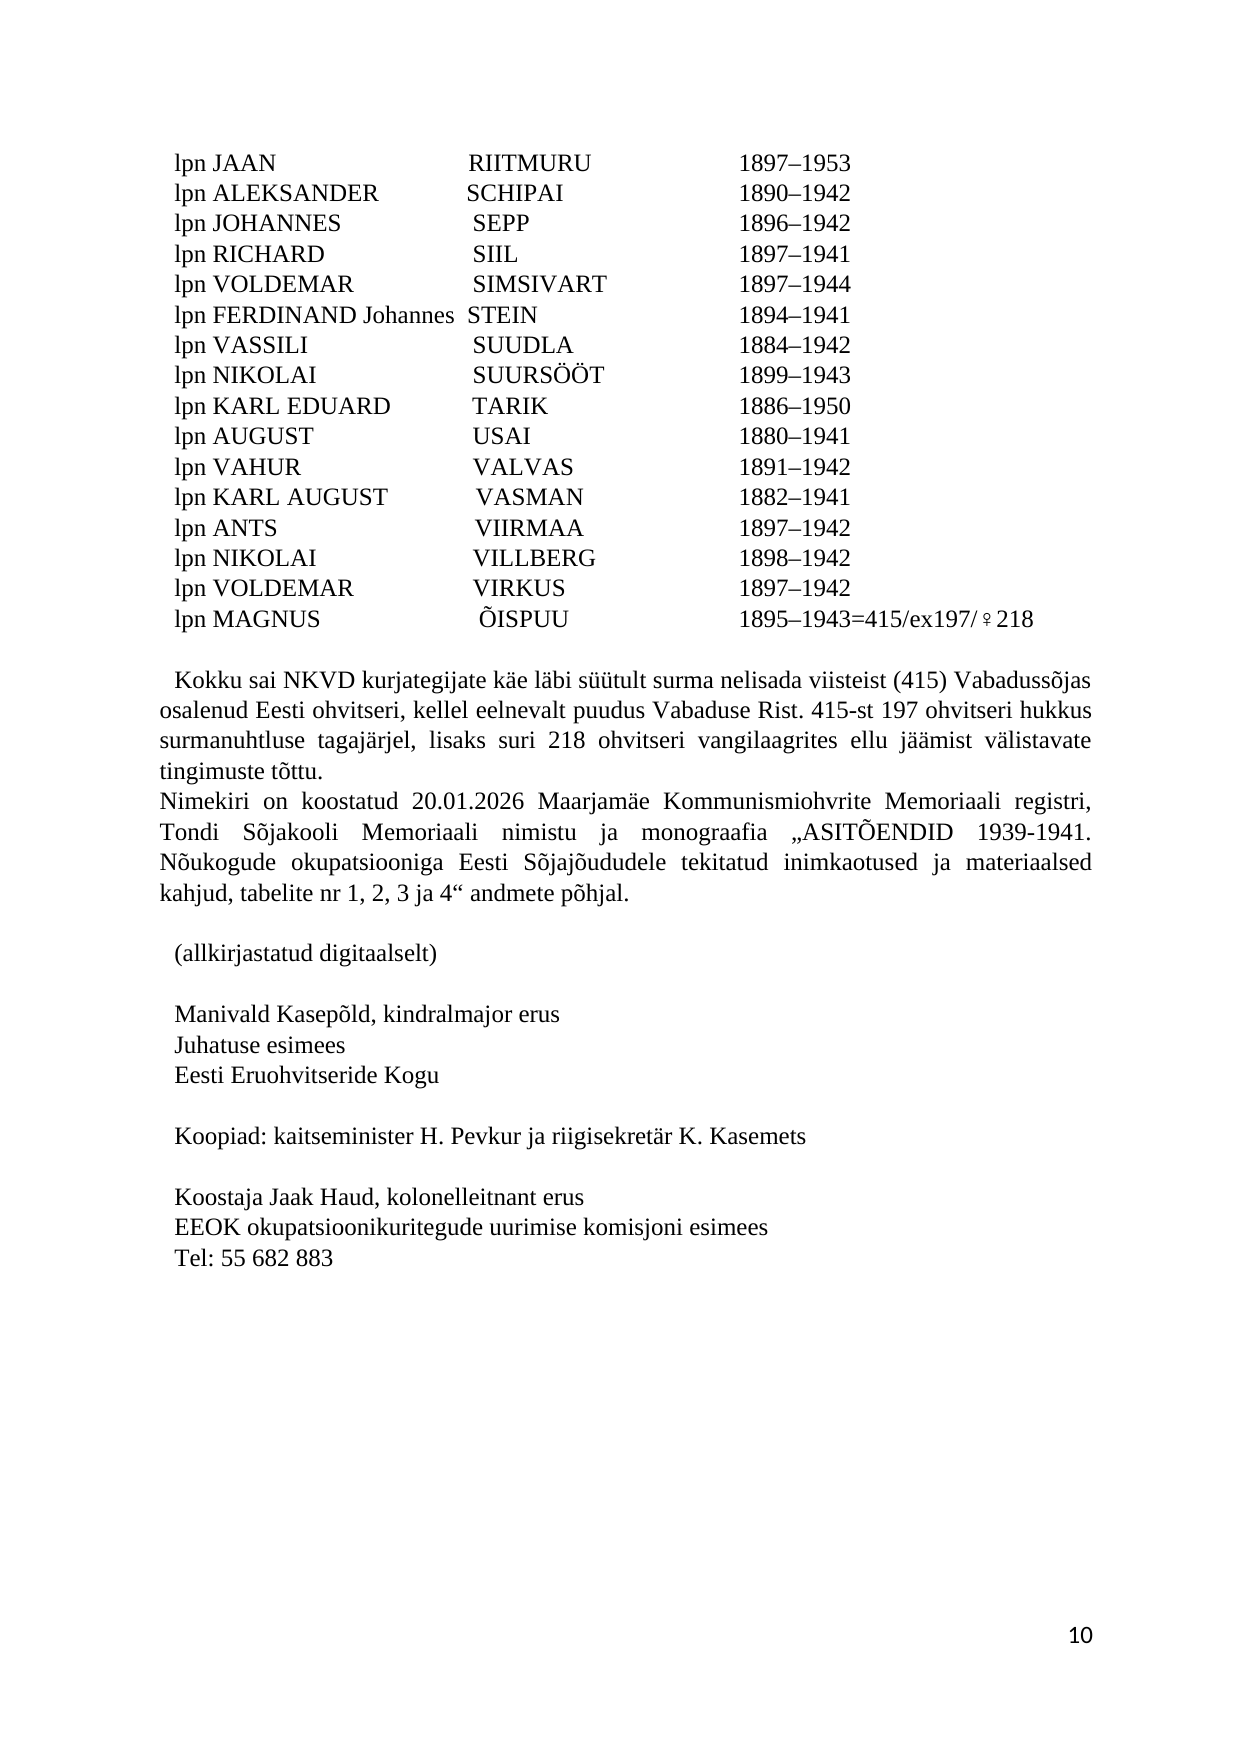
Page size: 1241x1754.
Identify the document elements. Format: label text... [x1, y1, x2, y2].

text lpn RICHARD SIIL 1897–1941 [159, 239, 1093, 268]
text Eesti Eruohvitseride Kogu [159, 1060, 1093, 1089]
text lpn KARL EDUARD TARIK 1886–1950 [159, 391, 1093, 420]
text lpn VASSILI SUUDLA 1884–1942 [159, 330, 1093, 359]
text lpn MAGNUS ÕISPUU 1895–1943=415/ex197/♀218 [159, 604, 1093, 633]
text (allkirjastatud digitaalselt) [159, 938, 1093, 967]
text Manivald Kasepõld, kindralmajor erus [159, 999, 1093, 1028]
text lpn KARL AUGUST VASMAN 1882–1941 [159, 482, 1093, 511]
text lpn VAHUR VALVAS 1891–1942 [159, 452, 1093, 481]
text lpn ANTS VIIRMAA 1897–1942 [159, 513, 1093, 541]
text Koostaja Jaak Haud, kolonelleitnant erus [159, 1182, 1093, 1211]
text Kokku sai NKVD kurjategijate käe läbi süütult surma nelisada viisteist (415) Vabadussõjas osalenud Eesti ohvitseri, kellel eelnevalt puudus Vabaduse Rist. 415-st 197 ohvitseri hukkus surmanuhtluse tagajärjel, lisaks suri 218 ohvitseri vangilaagrites ellu jäämist välistavate tingimuste tõttu. [159, 665, 1093, 785]
text Koopiad: kaitseminister H. Pevkur ja riigisekretär K. Kasemets [159, 1121, 1093, 1150]
text Nimekiri on koostatud 20.01.2026 Maarjamäe Kommunismiohvrite Memoriaali registri, Tondi Sõjakooli Memoriaali nimistu ja monograafia „ASITÕENDID 1939-1941. Nõukogude okupatsiooniga Eesti Sõjajõududele tekitatud inimkaotused ja materiaalsed kahjud, tabelite nr 1, 2, 3 ja 4“ andmete põhjal. [159, 786, 1093, 906]
text lpn NIKOLAI VILLBERG 1898–1942 [159, 543, 1093, 572]
text lpn NIKOLAI SUURSÖÖT 1899–1943 [159, 361, 1093, 389]
text lpn JAAN RIITMURU 1897–1953 [159, 148, 1093, 176]
text lpn VOLDEMAR VIRKUS 1897–1942 [159, 573, 1093, 602]
text lpn JOHANNES SEPP 1896–1942 [159, 208, 1093, 237]
text lpn VOLDEMAR SIMSIVART 1897–1944 [159, 269, 1093, 298]
text EEOK okupatsioonikuritegude uurimise komisjoni esimees [159, 1212, 1093, 1241]
text lpn FERDINAND Johannes STEIN 1894–1941 [159, 300, 1093, 328]
text lpn ALEKSANDER SCHIPAI 1890–1942 [159, 178, 1093, 207]
text lpn AUGUST USAI 1880–1941 [159, 421, 1093, 450]
text Juhatuse esimees [159, 1030, 1093, 1058]
text Tel: 55 682 883 [159, 1243, 1093, 1271]
